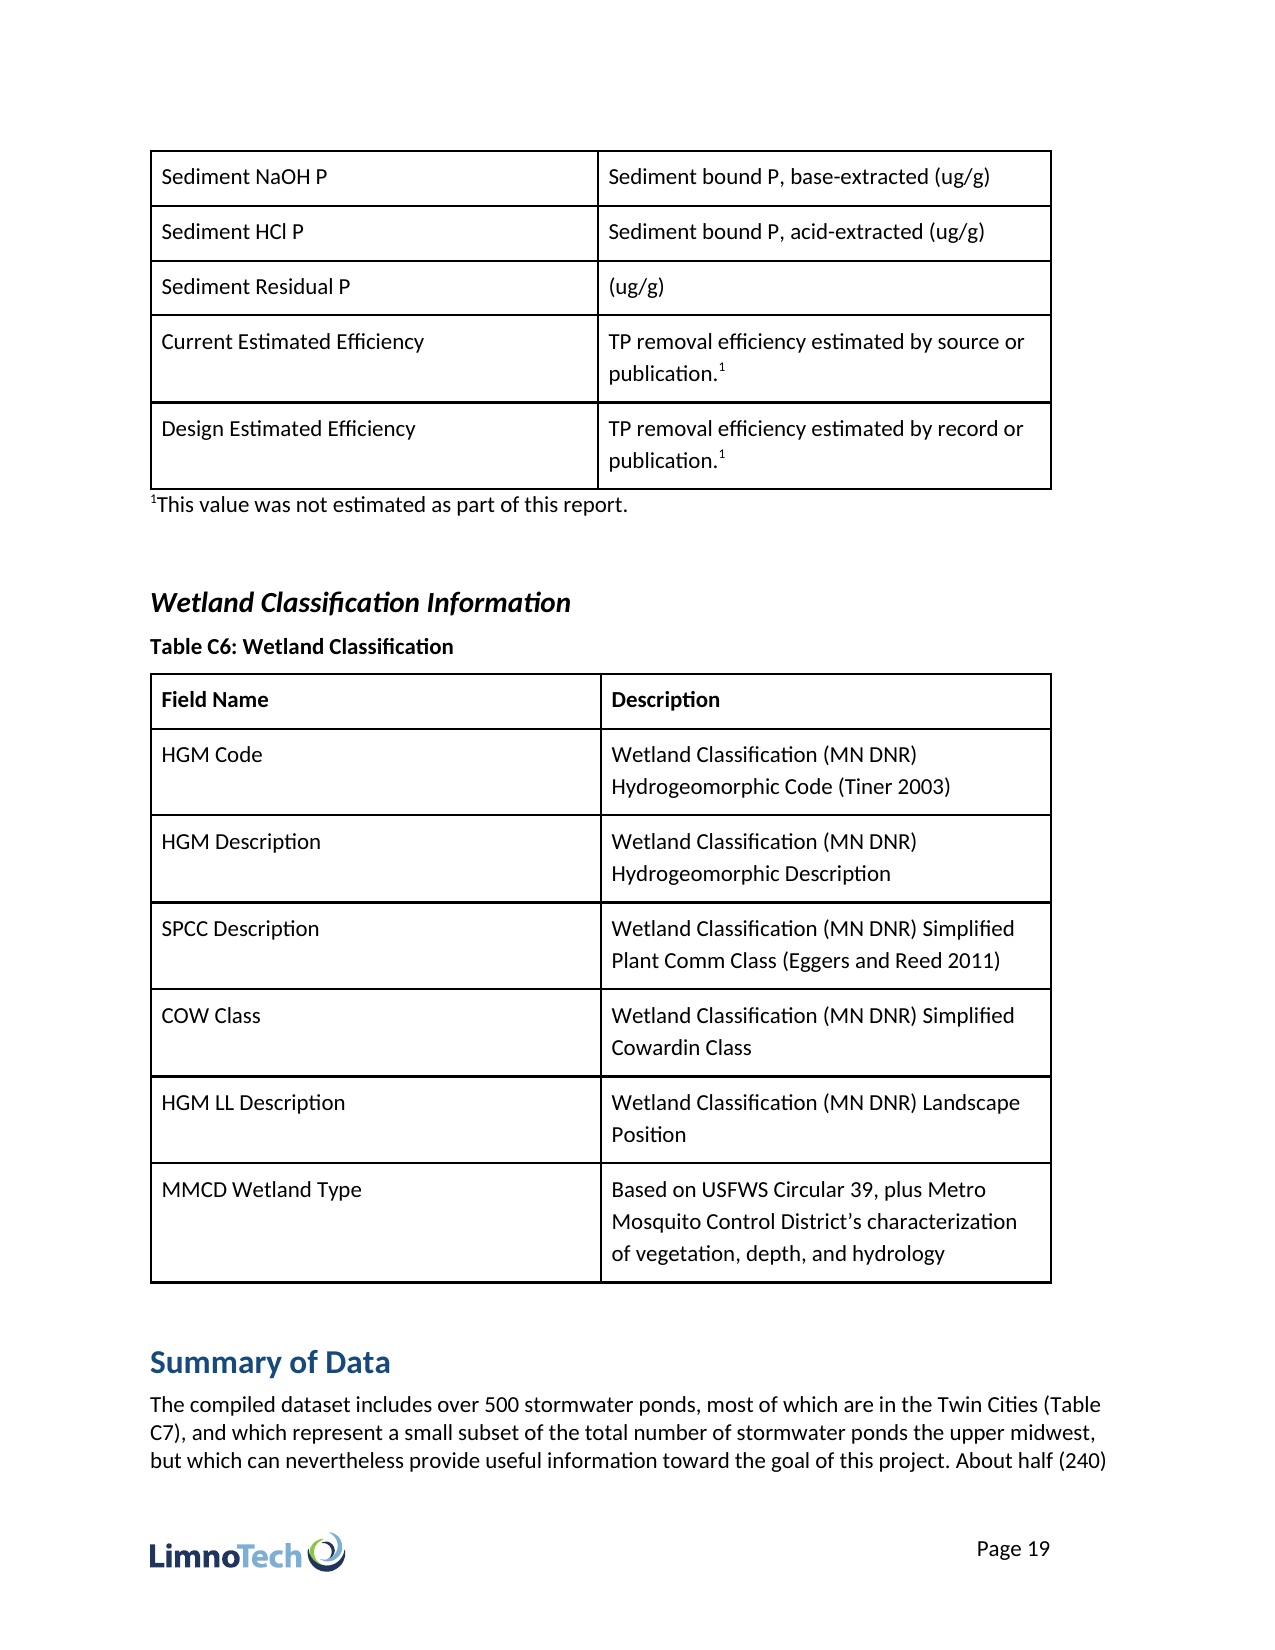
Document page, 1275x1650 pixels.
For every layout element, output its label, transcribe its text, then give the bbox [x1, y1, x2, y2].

table_cell Wetland Classification (MN DNR) Hydrogeomorphic Code (Tiner 2003) [602, 730, 1050, 814]
table_cell Sediment HCl P [152, 207, 597, 259]
table_cell HGM Code [152, 730, 600, 814]
table_cell Wetland Classification (MN DNR) Simplified Cowardin Class [602, 990, 1050, 1075]
table_cell Based on USFWS Circular 39, plus Metro Mosquito Control District’s characterization of vegetation, depth, and hydrology [602, 1164, 1050, 1281]
table_cell Sediment bound P, acid-extracted (ug/g) [599, 207, 1050, 259]
table_cell (ug/g) [599, 262, 1050, 314]
table_cell Wetland Classification (MN DNR) Landscape Position [602, 1078, 1050, 1162]
table_cell TP removal efficiency estimated by source or publication.1 [599, 316, 1050, 401]
table_cell Design Estimated Efficiency [152, 404, 597, 488]
table_cell SPCC Description [152, 904, 600, 988]
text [150, 1390, 1125, 1474]
table_cell Wetland Classification (MN DNR) Hydrogeomorphic Description [602, 816, 1050, 901]
table_cell HGM LL Description [152, 1078, 600, 1162]
table_cell Sediment NaOH P [152, 152, 597, 205]
table_cell Current Estimated Efficiency [152, 316, 597, 401]
table_header Field Name [152, 675, 600, 727]
subtitle Summary of Data [150, 1341, 1125, 1381]
table_cell COW Class [152, 990, 600, 1075]
table_header Description [602, 675, 1050, 727]
table_cell Sediment bound P, base-extracted (ug/g) [599, 152, 1050, 205]
table_cell MMCD Wetland Type [152, 1164, 600, 1281]
subtitle Wetland Classification Information [150, 584, 1125, 619]
table_cell TP removal efficiency estimated by record or publication.1 [599, 404, 1050, 488]
table_cell HGM Description [152, 816, 600, 901]
table_cell Sediment Residual P [152, 262, 597, 314]
text Table C6: Wetland Classification [150, 632, 1125, 660]
text 1This value was not estimated as part of this report. [150, 490, 1125, 518]
table_cell Wetland Classification (MN DNR) Simplified Plant Comm Class (Eggers and Reed 2011) [602, 904, 1050, 988]
